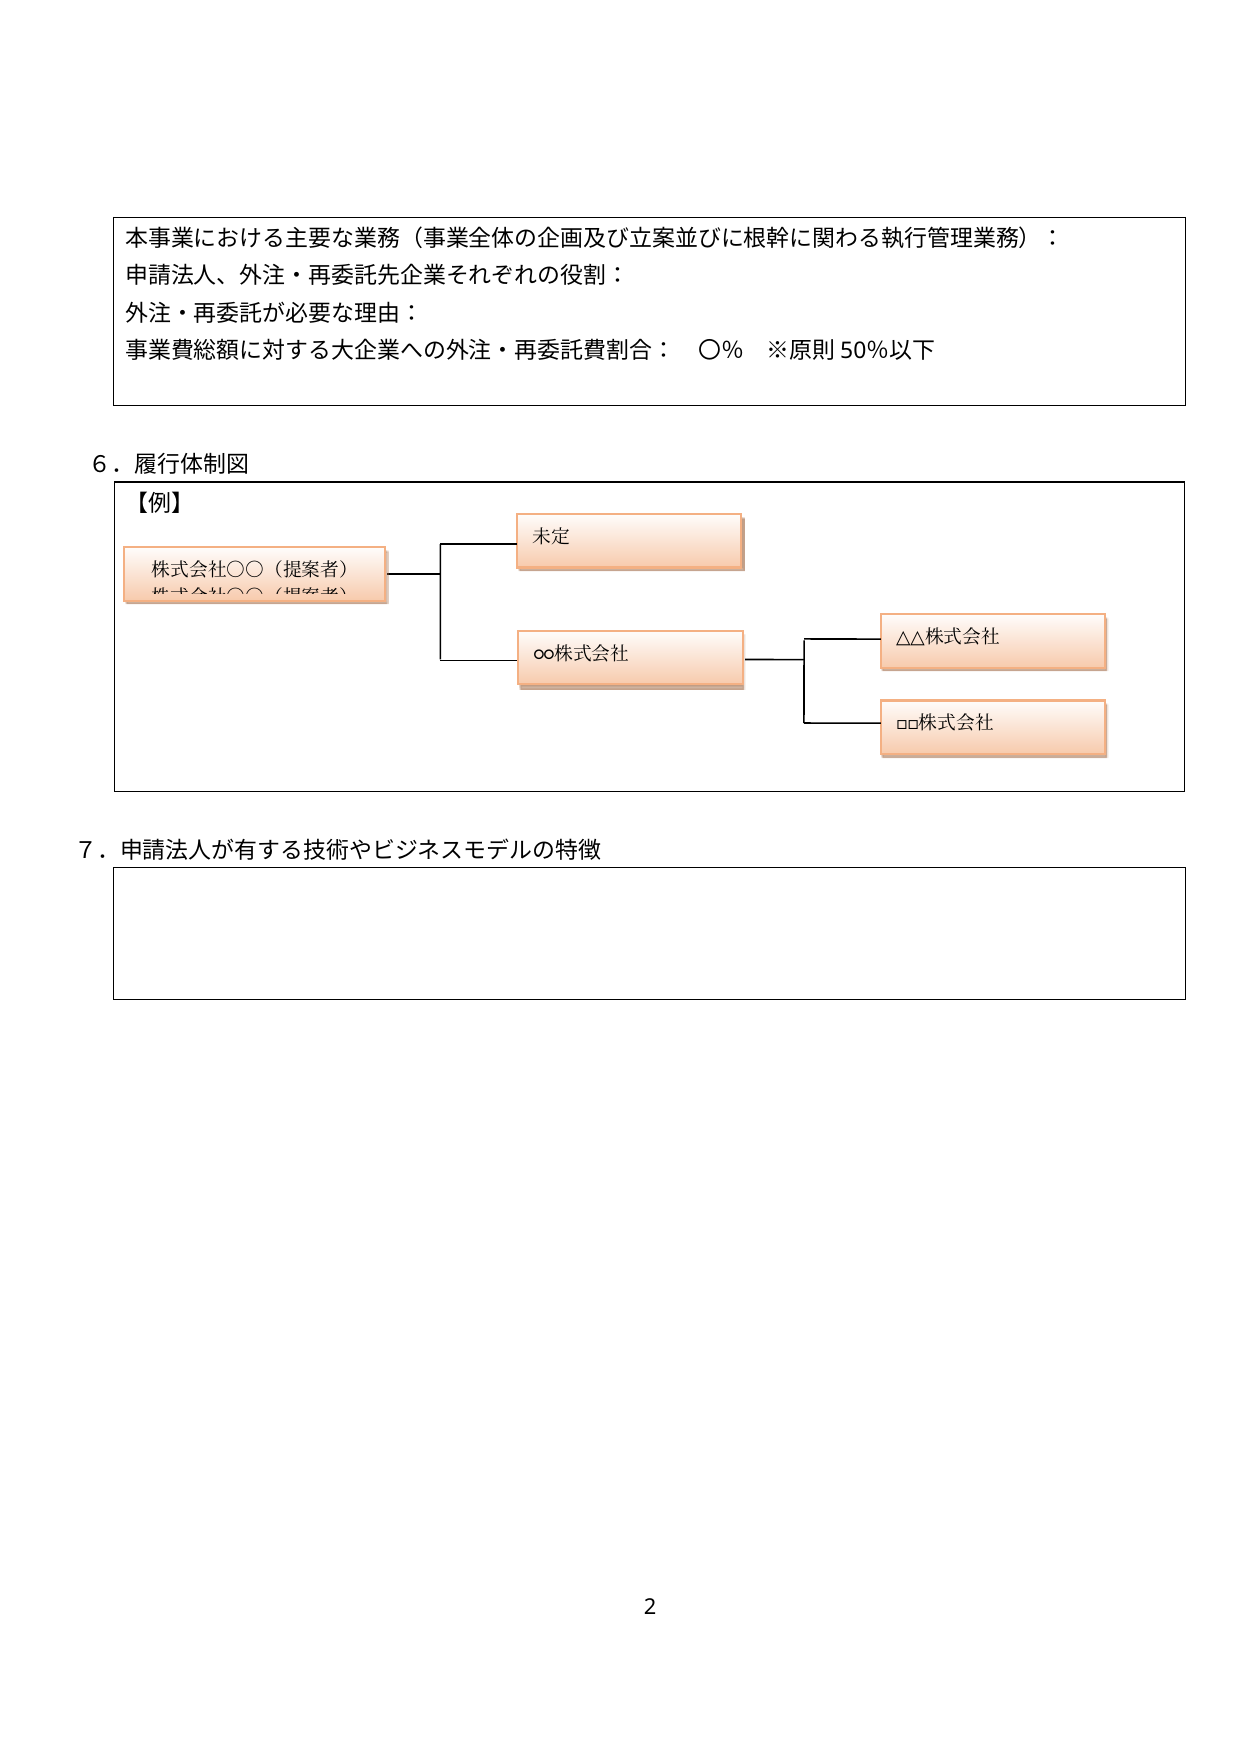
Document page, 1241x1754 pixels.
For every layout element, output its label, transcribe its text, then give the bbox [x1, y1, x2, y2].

table_header 本事業における主要な業務（事業全体の企画及び立案並びに根幹に関わる執行管理業務）： 申請法人、外注・再委託先企業それぞれの役割： 外注・再委託が必要な理由： 事業費総額に対する大企業への外注・再委託費割合： 〇％ ※原則50％以下 [114, 218, 1185, 405]
text ７．申請法人が有する技術やビジネスモデルの特徴 [74, 830, 1122, 867]
table_header [114, 868, 1185, 999]
table_header 【例】 [115, 483, 1184, 791]
text ６．履行体制図 [89, 444, 1122, 481]
